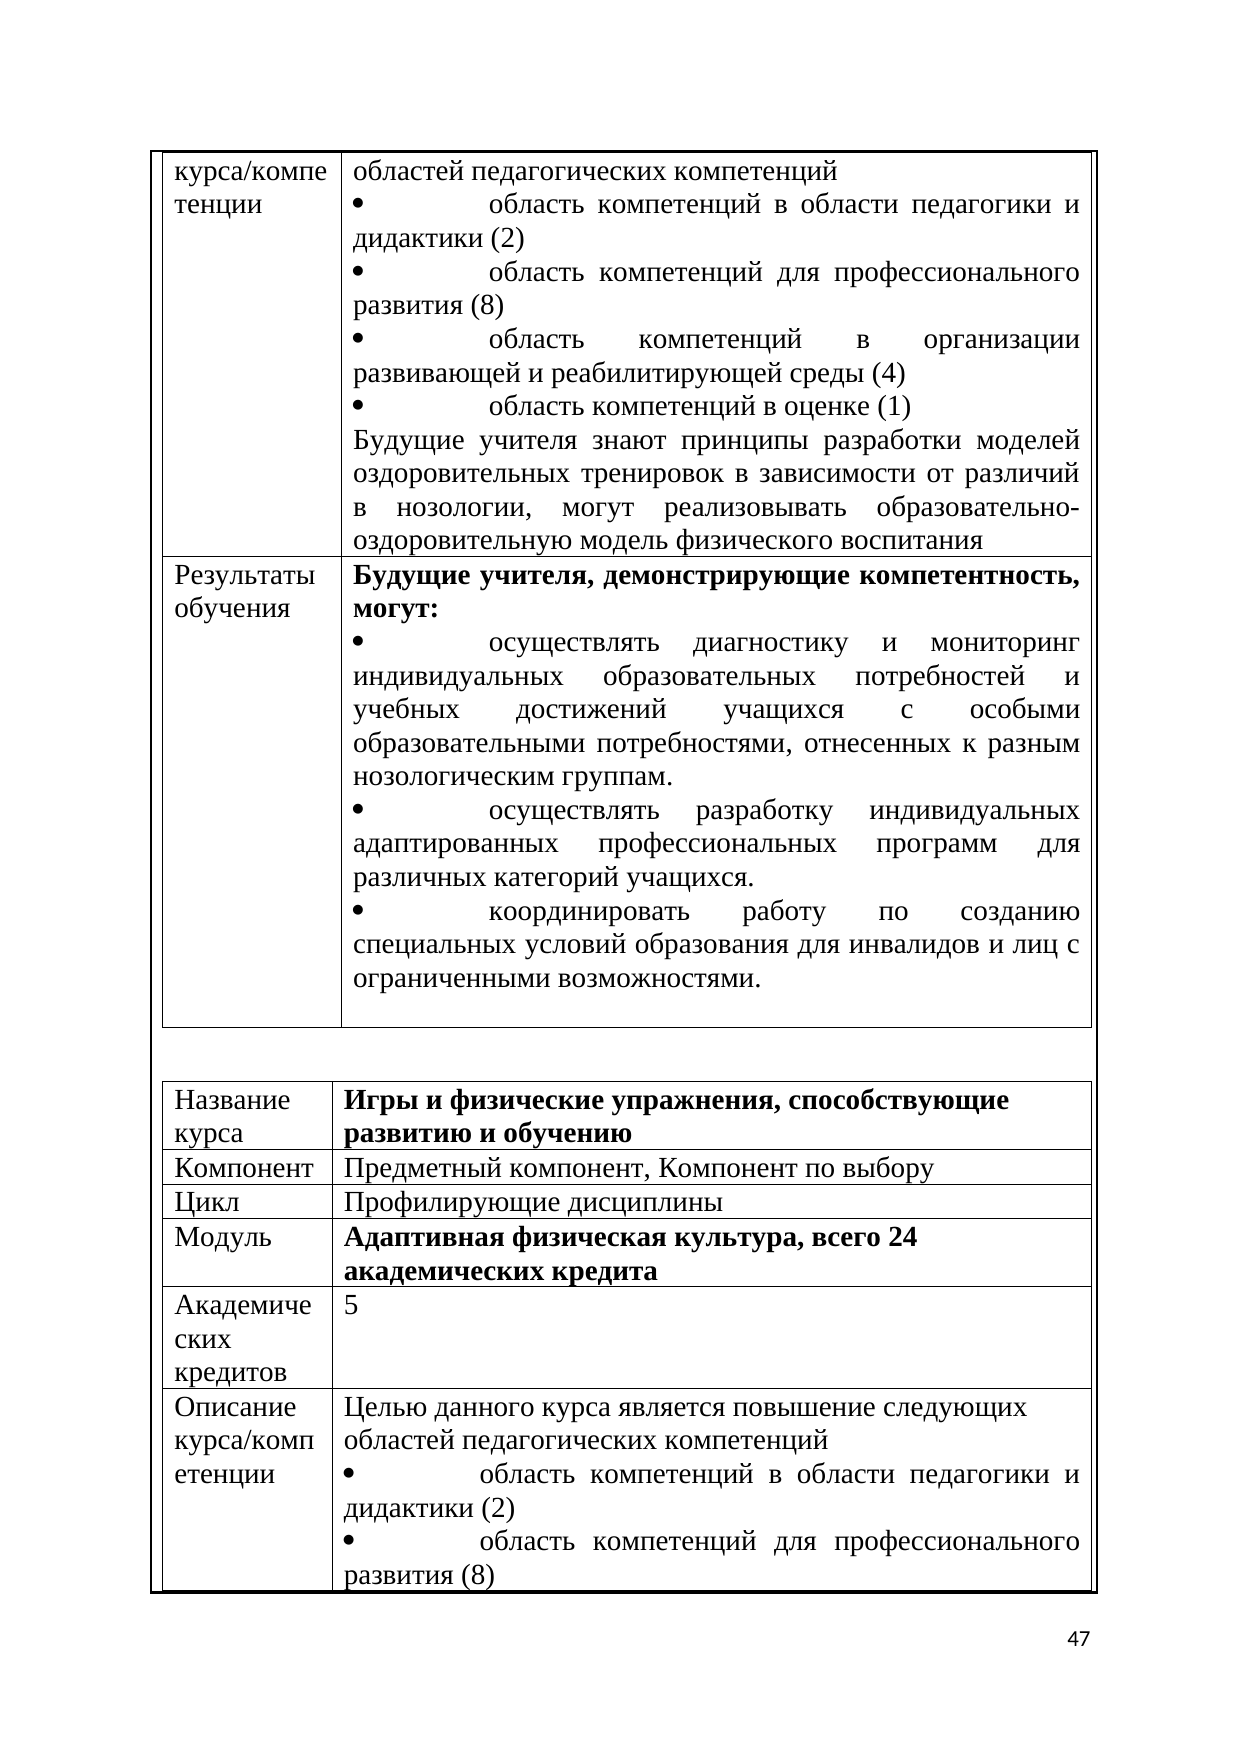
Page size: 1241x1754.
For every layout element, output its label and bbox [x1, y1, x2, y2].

table_cell [152, 152, 1096, 1591]
